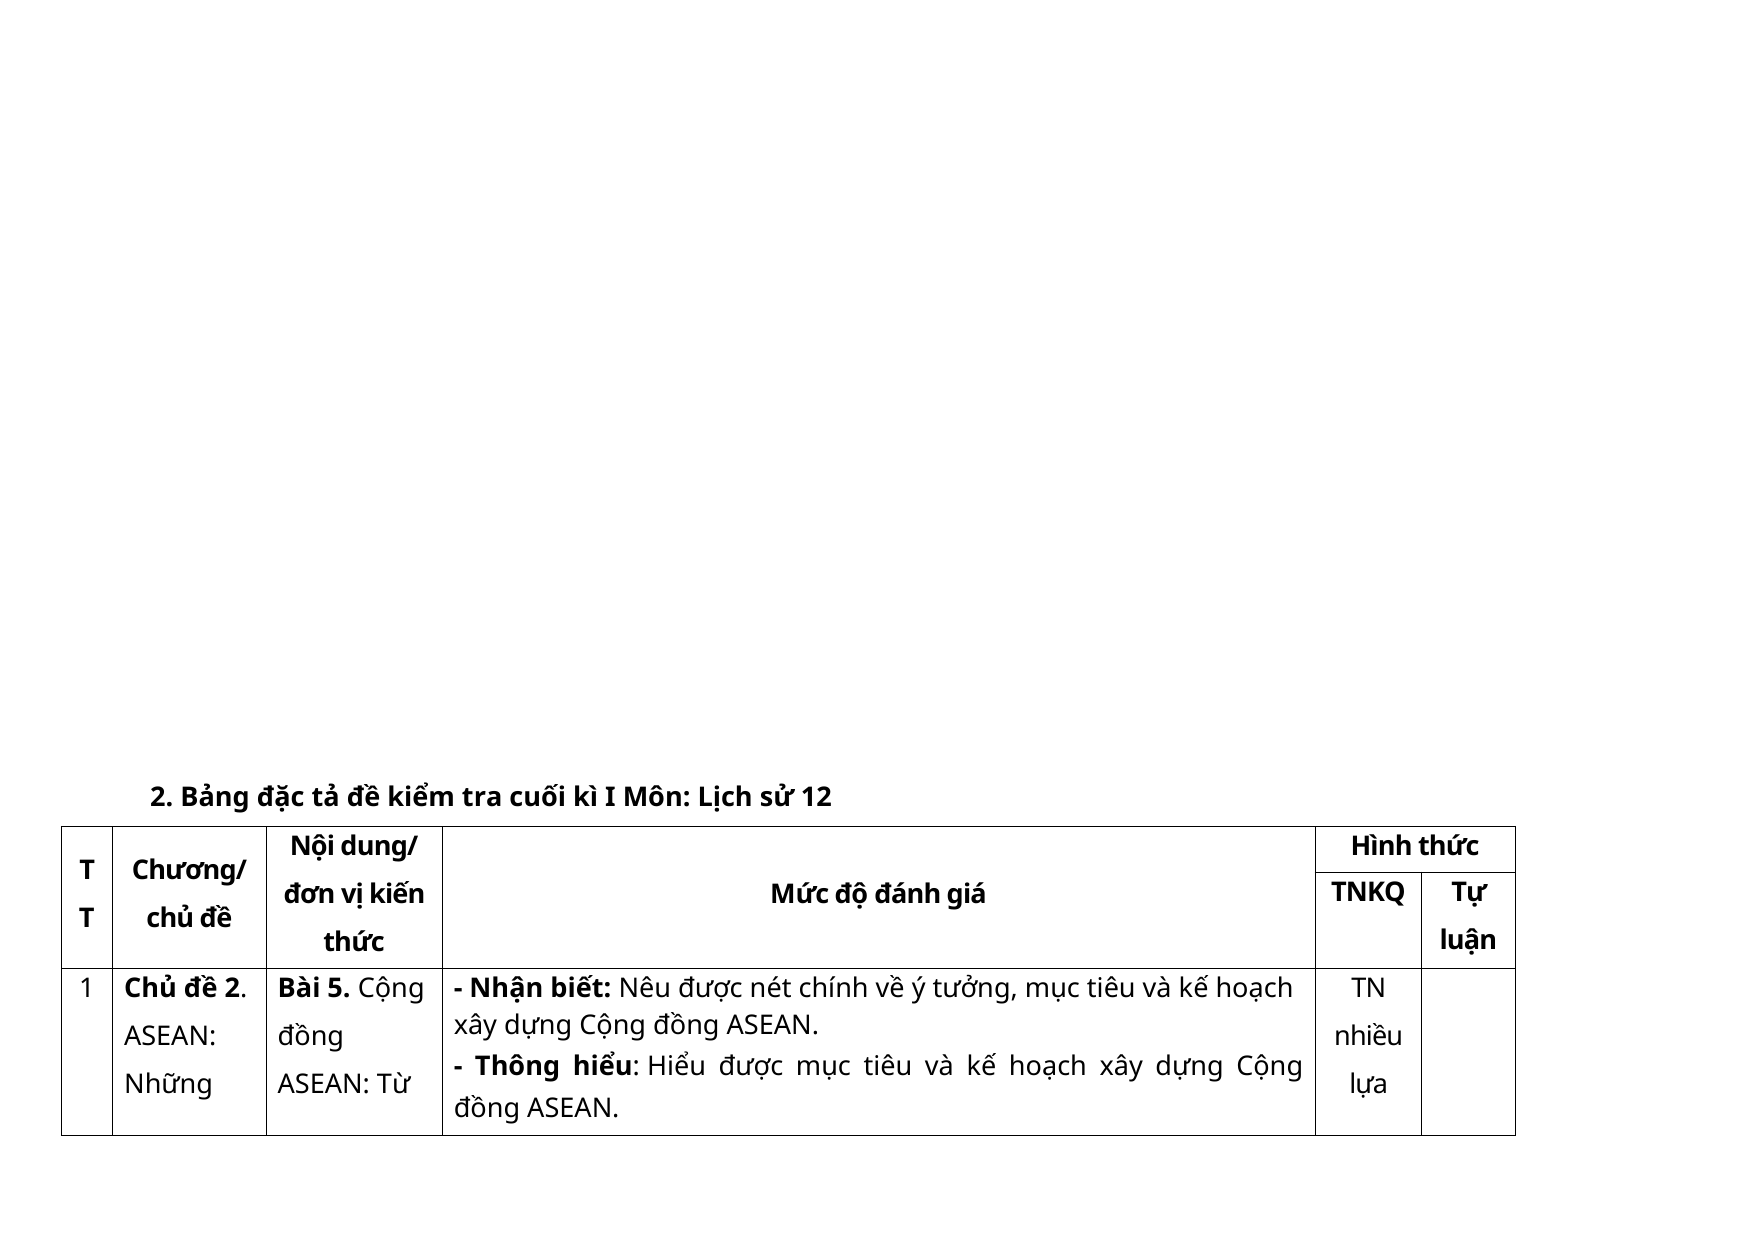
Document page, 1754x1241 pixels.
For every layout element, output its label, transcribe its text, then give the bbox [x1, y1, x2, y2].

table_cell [113, 969, 266, 1135]
table_header Nội dung/ đơn vị kiến thức [267, 827, 442, 967]
table_header Mức độ đánh giá [443, 827, 1315, 967]
text 2. Bảng đặc tả đề kiểm tra cuối kì I Môn: Lịch sử 12 [150, 778, 1604, 815]
table_cell [1422, 969, 1515, 1135]
table_cell TNKQ [1316, 873, 1421, 967]
table_cell 1 [62, 969, 112, 1135]
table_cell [443, 969, 1315, 1135]
table_header Hình thức [1316, 827, 1515, 872]
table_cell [267, 969, 442, 1135]
table_cell TN nhiều lựa chọn [1316, 969, 1421, 1135]
table_header TT [62, 827, 112, 967]
table_header Chương/ chủ đề [113, 827, 266, 967]
table_cell Tự luận [1422, 873, 1515, 967]
